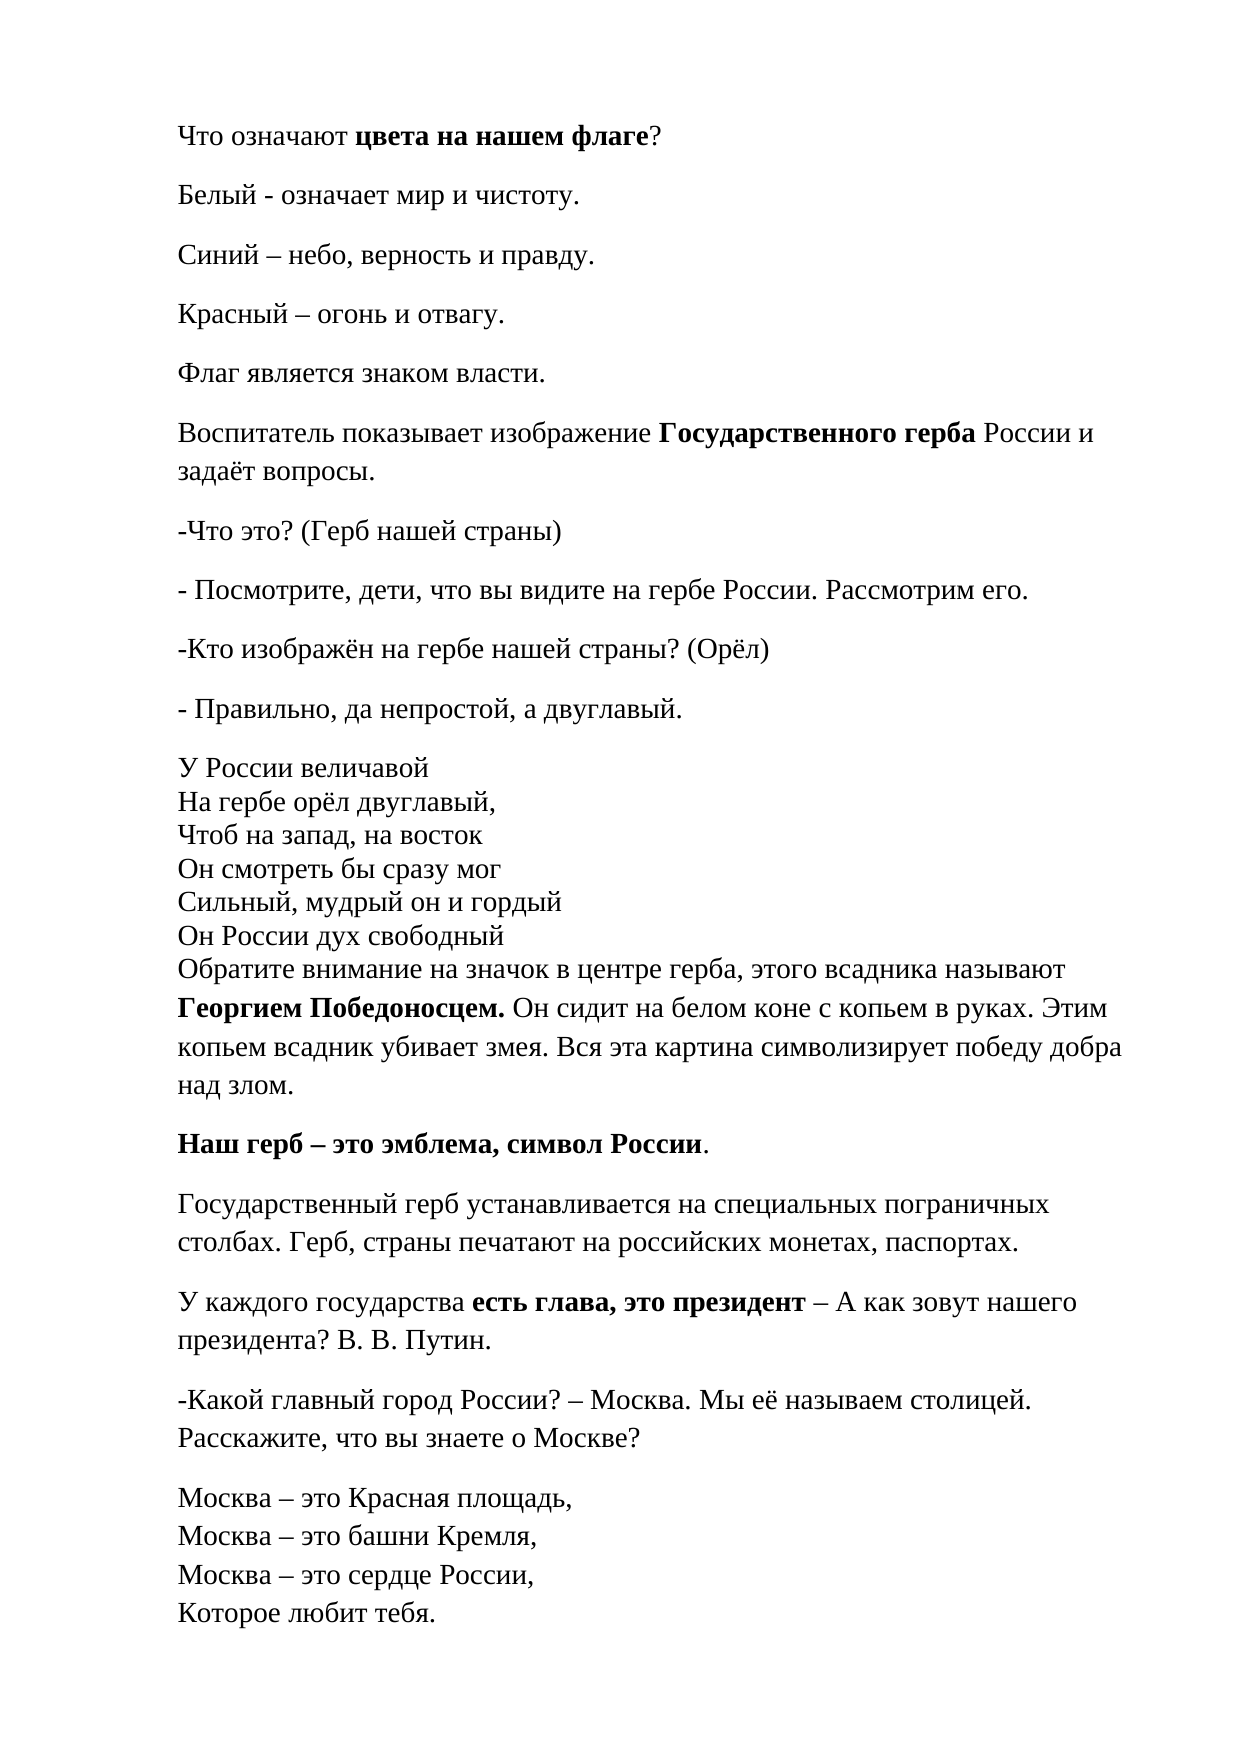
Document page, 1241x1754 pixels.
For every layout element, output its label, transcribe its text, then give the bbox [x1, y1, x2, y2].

text Сильный, мудрый он и гордый [177, 884, 1152, 918]
text На гербе орёл двуглавый, [177, 784, 1152, 817]
text Чтоб на запад, на восток [177, 817, 1152, 851]
text Воспитатель показывает изображение Государственного герба России и задаёт вопросы. [177, 415, 1152, 487]
text - Посмотрите, дети, что вы видите на гербе России. Рассмотрим его. [177, 572, 1152, 606]
text Флаг является знаком власти. [177, 356, 1152, 389]
text -Какой главный город России? – Москва. Мы её называем столицей. Расскажите, что вы знаете о Москве? [177, 1382, 1152, 1454]
text Москва – это сердце России, [177, 1557, 1152, 1590]
text Москва – это Красная площадь, [177, 1480, 1152, 1513]
text Красный – огонь и отвагу. [177, 296, 1152, 330]
text У каждого государства есть глава, это президент – А как зовут нашего президента? В. В. Путин. [177, 1284, 1152, 1356]
text Обратите внимание на значок в центре герба, этого всадника называют Георгием Победоносцем. Он сидит на белом коне с копьем в руках. Этим копьем всадник убивает змея. Вся эта картина символизирует победу добра над злом. [177, 952, 1152, 1101]
text Которое любит тебя. [177, 1595, 1152, 1629]
text -Что это? (Герб нашей страны) [177, 513, 1152, 546]
text Он России дух свободный [177, 918, 1152, 952]
text Москва – это башни Кремля, [177, 1518, 1152, 1552]
text Государственный герб устанавливается на специальных пограничных столбах. Герб, страны печатают на российских монетах, паспортах. [177, 1186, 1152, 1258]
text У России величавой [177, 750, 1152, 784]
text Белый - означает мир и чистоту. [177, 177, 1152, 211]
text -Кто изображён на гербе нашей страны? (Орёл) [177, 632, 1152, 665]
text Синий – небо, верность и правду. [177, 237, 1152, 270]
text Наш герб – это эмблема, символ России. [177, 1127, 1152, 1160]
text Что означают цвета на нашем флаге? [177, 118, 1152, 152]
text Он смотреть бы сразу мог [177, 851, 1152, 884]
text - Правильно, да непростой, а двуглавый. [177, 691, 1152, 724]
